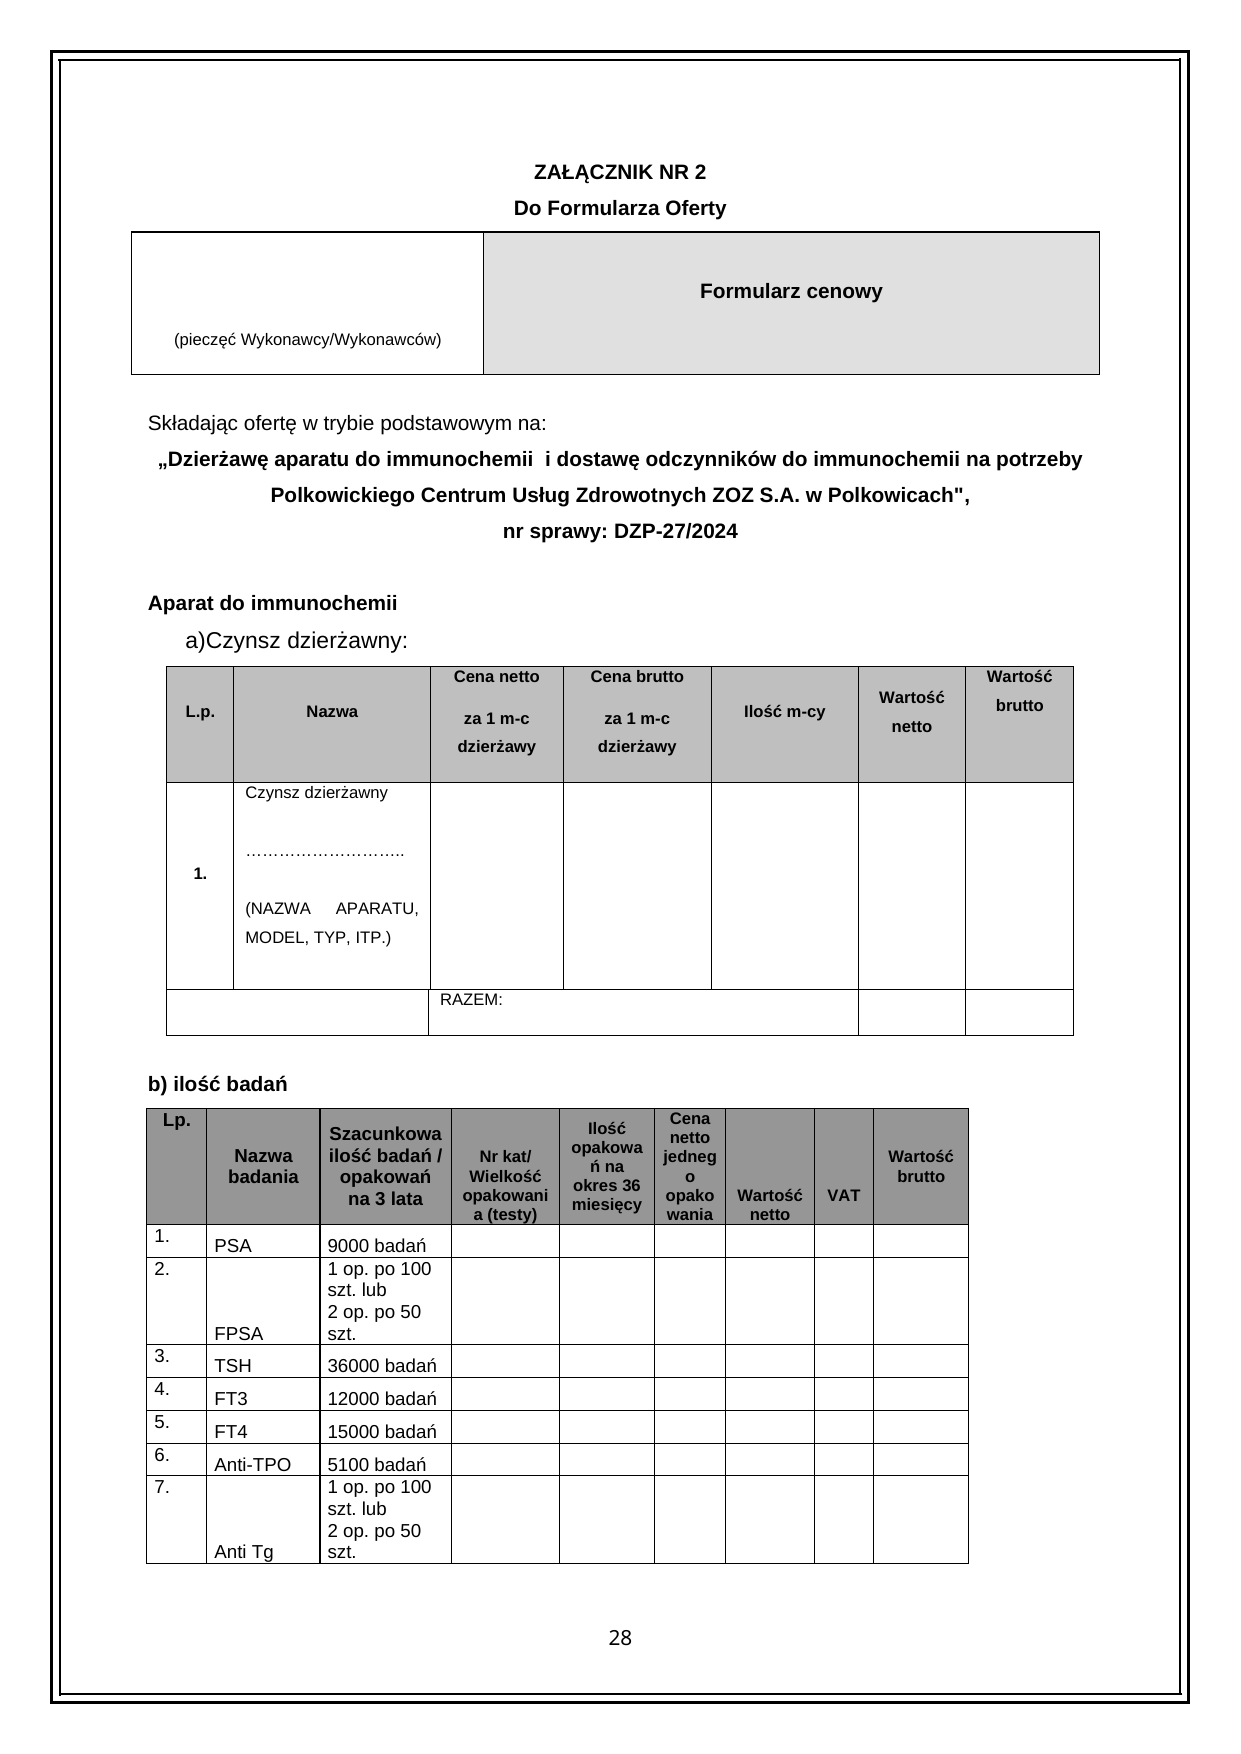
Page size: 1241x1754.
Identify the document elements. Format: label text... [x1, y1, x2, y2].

table_cell FT3 [207, 1378, 319, 1409]
table_cell [655, 1345, 725, 1377]
table_cell [167, 990, 428, 1035]
table_cell 1 op. po 100 szt. lub 2 op. po 50 szt. [321, 1258, 451, 1344]
table_header Lp. [147, 1109, 206, 1224]
table_cell 4. [147, 1378, 206, 1409]
table_cell [815, 1378, 873, 1409]
text ZAŁĄCZNIK NR 2 [148, 159, 1092, 183]
table_cell [452, 1444, 559, 1475]
table_cell RAZEM: [429, 990, 858, 1035]
table_cell [560, 1345, 654, 1377]
table_cell [560, 1378, 654, 1409]
table_cell [815, 1444, 873, 1475]
table_cell [874, 1378, 968, 1409]
table_cell [564, 783, 711, 989]
table_header Cena netto za 1 m-c dzierżawy [431, 667, 563, 782]
table_header Szacunkowa ilość badań / opakowań na 3 lata [321, 1109, 451, 1224]
table_header Formularz cenowy [484, 233, 1099, 374]
table_cell 9000 badań [321, 1225, 451, 1257]
table_cell [874, 1444, 968, 1475]
table_cell [452, 1225, 559, 1257]
table_cell Anti Tg [207, 1476, 319, 1562]
table_cell [966, 990, 1073, 1035]
table_cell 15000 badań [321, 1411, 451, 1442]
table_cell [815, 1225, 873, 1257]
table_cell FPSA [207, 1258, 319, 1344]
text „Dzierżawę aparatu do immunochemii i dostawę odczynników do immunochemii na potrzeby Polkowickiego Centrum Usług Zdrowotnych ZOZ S.A. w Polkowicach", [148, 447, 1092, 507]
text a)Czynsz dzierżawny: [185, 627, 1092, 653]
text Składając ofertę w trybie podstawowym na: [148, 411, 1092, 435]
table_cell [452, 1378, 559, 1409]
table_cell [452, 1258, 559, 1344]
table_header Wartość brutto [966, 667, 1073, 782]
table_cell [726, 1378, 814, 1409]
table_cell [655, 1258, 725, 1344]
table_cell 2. [147, 1258, 206, 1344]
table_header VAT [815, 1109, 873, 1224]
table_cell [726, 1444, 814, 1475]
table_header Ilość m-cy [712, 667, 858, 782]
table_cell [560, 1411, 654, 1442]
table_cell [815, 1476, 873, 1562]
table_cell Anti-TPO [207, 1444, 319, 1475]
table_cell [560, 1476, 654, 1562]
table_header Nazwa [234, 667, 430, 782]
table_cell [815, 1345, 873, 1377]
table_cell [726, 1225, 814, 1257]
table_cell [712, 783, 858, 989]
table_cell [874, 1345, 968, 1377]
table_cell 3. [147, 1345, 206, 1377]
table_cell [874, 1225, 968, 1257]
table_cell 1. [147, 1225, 206, 1257]
table_cell 6. [147, 1444, 206, 1475]
table_cell [655, 1444, 725, 1475]
table_cell Czynsz dzierżawny ……………………….. (NAZWA APARATU, MODEL, TYP, ITP.) [234, 783, 430, 989]
table_header Wartość brutto [874, 1109, 968, 1224]
table_cell TSH [207, 1345, 319, 1377]
table_cell 5. [147, 1411, 206, 1442]
table_header L.p. [167, 667, 233, 782]
table_cell [815, 1411, 873, 1442]
table_cell [726, 1476, 814, 1562]
table_cell 5100 badań [321, 1444, 451, 1475]
text Do Formularza Oferty [148, 195, 1092, 219]
table_cell FT4 [207, 1411, 319, 1442]
text Aparat do immunochemii [148, 591, 1092, 615]
table_cell [874, 1476, 968, 1562]
table_cell 12000 badań [321, 1378, 451, 1409]
table_cell 1 op. po 100 szt. lub 2 op. po 50 szt. [321, 1476, 451, 1562]
table_cell 1. [167, 783, 233, 989]
table_header Ilość opakowań na okres 36 miesięcy [560, 1109, 654, 1224]
table_cell [655, 1378, 725, 1409]
table_header Cena netto jednego opakowania [655, 1109, 725, 1224]
table_cell [452, 1411, 559, 1442]
table_header Cena brutto za 1 m-c dzierżawy [564, 667, 711, 782]
table_header (pieczęć Wykonawcy/Wykonawców) [132, 233, 483, 374]
table_cell [726, 1258, 814, 1344]
table_header Nr kat/ Wielkość opakowania (testy) [452, 1109, 559, 1224]
table_cell 36000 badań [321, 1345, 451, 1377]
table_cell [431, 783, 563, 989]
table_cell 7. [147, 1476, 206, 1562]
text nr sprawy: DZP-27/2024 [148, 519, 1093, 543]
table_cell PSA [207, 1225, 319, 1257]
table_cell [452, 1345, 559, 1377]
table_cell [452, 1476, 559, 1562]
table_cell [966, 783, 1073, 989]
table_cell [874, 1258, 968, 1344]
table_cell [655, 1476, 725, 1562]
table_cell [560, 1225, 654, 1257]
table_cell [859, 990, 965, 1035]
table_cell [859, 783, 965, 989]
table_cell [726, 1411, 814, 1442]
text b) ilość badań [148, 1072, 1092, 1096]
table_cell [726, 1345, 814, 1377]
table_cell [560, 1258, 654, 1344]
table_cell [560, 1444, 654, 1475]
table_cell [655, 1225, 725, 1257]
table_cell [655, 1411, 725, 1442]
table_cell [815, 1258, 873, 1344]
table_header Wartość netto [726, 1109, 814, 1224]
table_header Nazwa badania [207, 1109, 319, 1224]
table_header Wartość netto [859, 667, 965, 782]
table_cell [874, 1411, 968, 1442]
